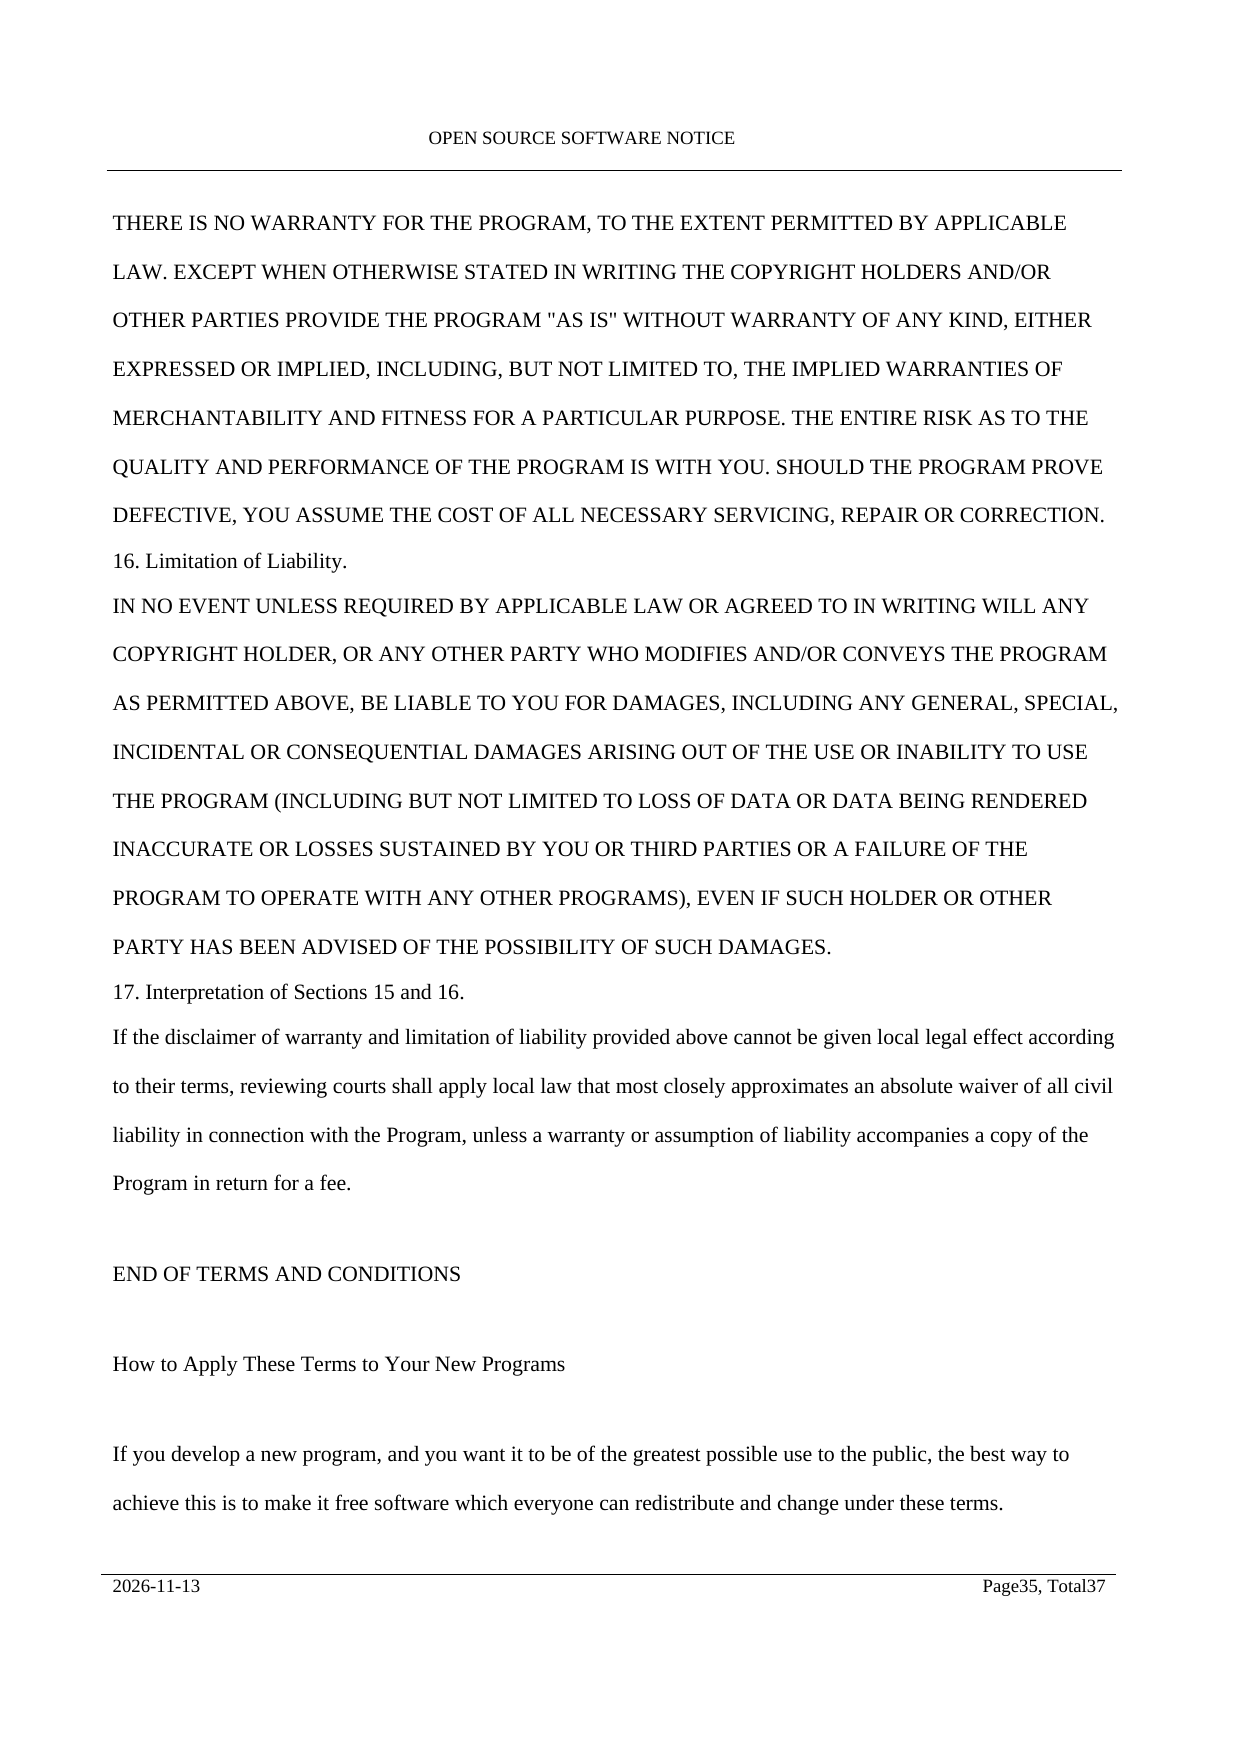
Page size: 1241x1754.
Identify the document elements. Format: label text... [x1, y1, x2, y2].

text 17. Interpretation of Sections 15 and 16. [112, 975, 1128, 1008]
text How to Apply These Terms to Your New Programs [112, 1347, 1128, 1380]
text THERE IS NO WARRANTY FOR THE PROGRAM, TO THE EXTENT PERMITTED BY APPLICABLE LAW. EXCEPT WHEN OTHERWISE STATED IN WRITING THE COPYRIGHT HOLDERS AND/OR OTHER PARTIES PROVIDE THE PROGRAM "AS IS" WITHOUT WARRANTY OF ANY KIND, EITHER EXPRESSED OR IMPLIED, INCLUDING, BUT NOT LIMITED TO, THE IMPLIED WARRANTIES OF MERCHANTABILITY AND FITNESS FOR A PARTICULAR PURPOSE. THE ENTIRE RISK AS TO THE QUALITY AND PERFORMANCE OF THE PROGRAM IS WITH YOU. SHOULD THE PROGRAM PROVE DEFECTIVE, YOU ASSUME THE COST OF ALL NECESSARY SERVICING, REPAIR OR CORRECTION. [112, 206, 1128, 531]
text If you develop a new program, and you want it to be of the greatest possible use to the public, the best way to achieve this is to make it free software which everyone can redistribute and change under these terms. [112, 1437, 1128, 1519]
text IN NO EVENT UNLESS REQUIRED BY APPLICABLE LAW OR AGREED TO IN WRITING WILL ANY COPYRIGHT HOLDER, OR ANY OTHER PARTY WHO MODIFIES AND/OR CONVEYS THE PROGRAM AS PERMITTED ABOVE, BE LIABLE TO YOU FOR DAMAGES, INCLUDING ANY GENERAL, SPECIAL, INCIDENTAL OR CONSEQUENTIAL DAMAGES ARISING OUT OF THE USE OR INABILITY TO USE THE PROGRAM (INCLUDING BUT NOT LIMITED TO LOSS OF DATA OR DATA BEING RENDERED INACCURATE OR LOSSES SUSTAINED BY YOU OR THIRD PARTIES OR A FAILURE OF THE PROGRAM TO OPERATE WITH ANY OTHER PROGRAMS), EVEN IF SUCH HOLDER OR OTHER PARTY HAS BEEN ADVISED OF THE POSSIBILITY OF SUCH DAMAGES. [112, 589, 1128, 963]
text END OF TERMS AND CONDITIONS [112, 1257, 1128, 1289]
text 16. Limitation of Liability. [112, 544, 1128, 576]
text If the disclaimer of warranty and limitation of liability provided above cannot be given local legal effect according to their terms, reviewing courts shall apply local law that most closely approximates an absolute waiver of all civil liability in connection with the Program, unless a warranty or assumption of liability accompanies a copy of the Program in return for a fee. [112, 1021, 1128, 1199]
